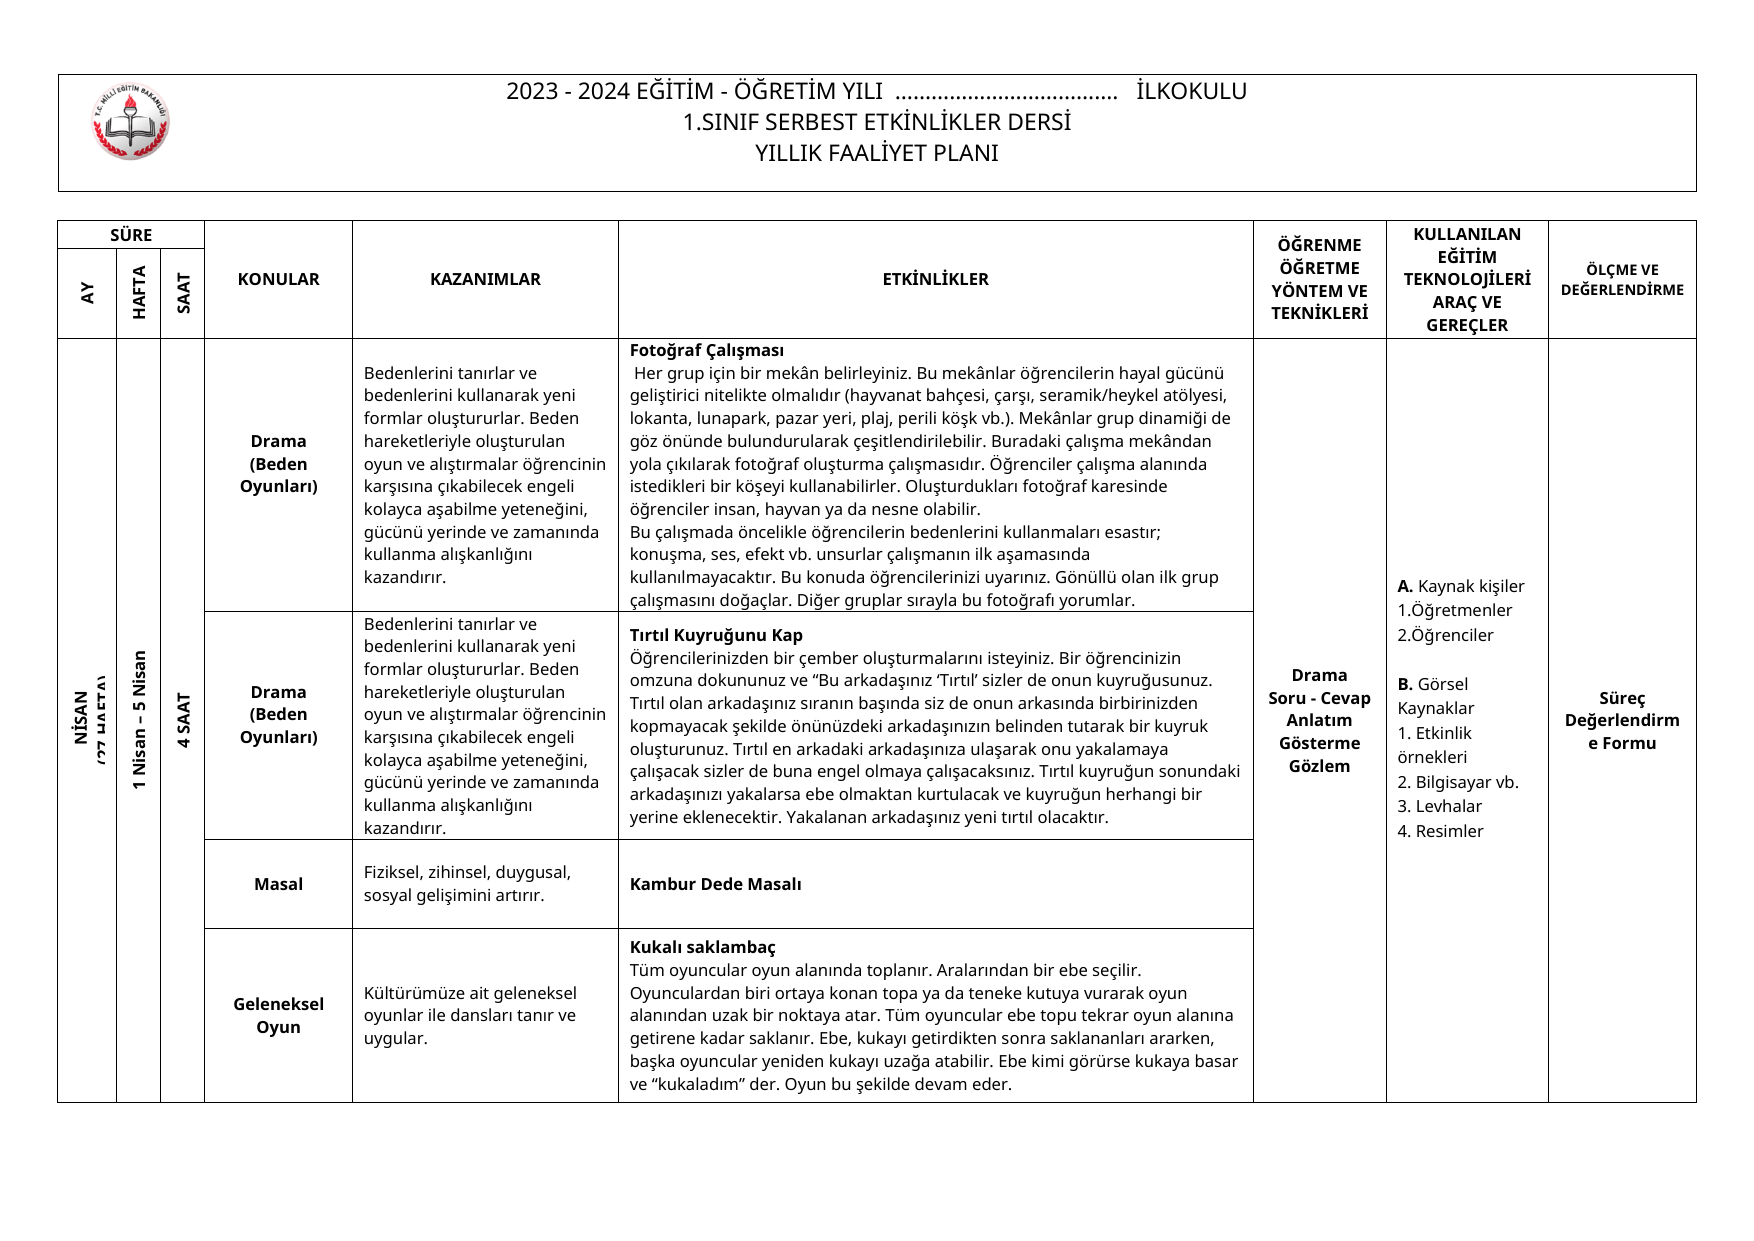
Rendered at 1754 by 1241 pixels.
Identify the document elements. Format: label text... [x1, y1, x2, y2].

table_header ÖĞRENME ÖĞRETME YÖNTEM VE TEKNİKLERİ [1254, 221, 1386, 338]
table_cell Bedenlerini tanırlar ve bedenlerini kullanarak yeni formlar oluştururlar. Beden hareketleriyle oluşturulan oyun ve alıştırmalar öğrencinin karşısına çıkabilecek engeli kolayca aşabilme yeteneğini, gücünü yerinde ve zamanında kullanma alışkanlığını kazandırır. [353, 612, 618, 839]
table_header KONULAR [205, 221, 352, 338]
table_cell Drama Soru - Cevap Anlatım Gösterme Gözlem [1254, 339, 1386, 1102]
table_cell Masal [205, 840, 352, 927]
picture [85, 77, 175, 167]
table_cell Kültürümüze ait geleneksel oyunlar ile dansları tanır ve uygular. [353, 929, 618, 1102]
table_cell Drama (Beden Oyunları) [205, 339, 352, 611]
table_cell Tırtıl Kuyruğunu Kap Öğrencilerinizden bir çember oluşturmalarını isteyiniz. Bir öğrencinizin omzuna dokununuz ve “Bu arkadaşınız ‘Tırtıl’ sizler de onun kuyruğusunuz. Tırtıl olan arkadaşınız sıranın başında siz de onun arkasında birbirinizden kopmayacak şekilde önünüzdeki arkadaşınızın belinden tutarak bir kuyruk oluşturunuz. Tırtıl en arkadaki arkadaşınıza ulaşarak onu yakalamaya çalışacak sizler de buna engel olmaya çalışacaksınız. Tırtıl kuyruğun sonundaki arkadaşınızı yakalarsa ebe olmaktan kurtulacak ve kuyruğun herhangi bir yerine eklenecektir. Yakalanan arkadaşınız yeni tırtıl olacaktır. [619, 612, 1253, 839]
table_cell Geleneksel Oyun [205, 929, 352, 1102]
table_cell Fotoğraf Çalışması Her grup için bir mekân belirleyiniz. Bu mekânlar öğrencilerin hayal gücünü geliştirici nitelikte olmalıdır (hayvanat bahçesi, çarşı, seramik/heykel atölyesi, lokanta, lunapark, pazar yeri, plaj, perili köşk vb.). Mekânlar grup dinamiği de göz önünde bulundurularak çeşitlendirilebilir. Buradaki çalışma mekândan yola çıkılarak fotoğraf oluşturma çalışmasıdır. Öğrenciler çalışma alanında istedikleri bir köşeyi kullanabilirler. Oluşturdukları fotoğraf karesinde öğrenciler insan, hayvan ya da nesne olabilir. Bu çalışmada öncelikle öğrencilerin bedenlerini kullanmaları esastır; konuşma, ses, efekt vb. unsurlar çalışmanın ilk aşamasında kullanılmayacaktır. Bu konuda öğrencilerinizi uyarınız. Gönüllü olan ilk grup çalışmasını doğaçlar. Diğer gruplar sırayla bu fotoğrafı yorumlar. [619, 339, 1253, 611]
table_cell Süreç Değerlendirme Formu [1549, 339, 1696, 1102]
table_cell Kambur Dede Masalı [619, 840, 1253, 927]
table_cell Bedenlerini tanırlar ve bedenlerini kullanarak yeni formlar oluştururlar. Beden hareketleriyle oluşturulan oyun ve alıştırmalar öğrencinin karşısına çıkabilecek engeli kolayca aşabilme yeteneğini, gücünü yerinde ve zamanında kullanma alışkanlığını kazandırır. [353, 339, 618, 611]
table_header ETKİNLİKLER [619, 221, 1253, 338]
table_cell Fiziksel, zihinsel, duygusal, sosyal gelişimini artırır. [353, 840, 618, 927]
table_header KULLANILAN EĞİTİM TEKNOLOJİLERİ ARAÇ VE GEREÇLER [1387, 221, 1548, 338]
table_cell A. Kaynak kişiler 1.Öğretmenler 2.Öğrenciler B. Görsel Kaynaklar 1. Etkinlik örnekleri 2. Bilgisayar vb. 3. Levhalar 4. Resimler [1387, 339, 1548, 1102]
table_cell SAAT [161, 249, 204, 338]
table_cell NİSAN (27.HAFTA) [58, 339, 116, 1102]
table_cell Drama (Beden Oyunları) [205, 612, 352, 839]
table_header SÜRE [58, 221, 204, 248]
table_cell 4 SAAT [161, 339, 204, 1102]
table_cell HAFTA [117, 249, 160, 338]
table_cell 1 Nisan – 5 Nisan [117, 339, 160, 1102]
table_header ÖLÇME VE DEĞERLENDİRME [1549, 221, 1696, 338]
table_cell Kukalı saklambaç Tüm oyuncular oyun alanında toplanır. Aralarından bir ebe seçilir. Oyunculardan biri ortaya konan topa ya da teneke kutuya vurarak oyun alanından uzak bir noktaya atar. Tüm oyuncular ebe topu tekrar oyun alanına getirene kadar saklanır. Ebe, kukayı getirdikten sonra saklananları ararken, başka oyuncular yeniden kukayı uzağa atabilir. Ebe kimi görürse kukaya basar ve “kukaladım” der. Oyun bu şekilde devam eder. [619, 929, 1253, 1102]
table_cell AY [58, 249, 116, 338]
table_header KAZANIMLAR [353, 221, 618, 338]
